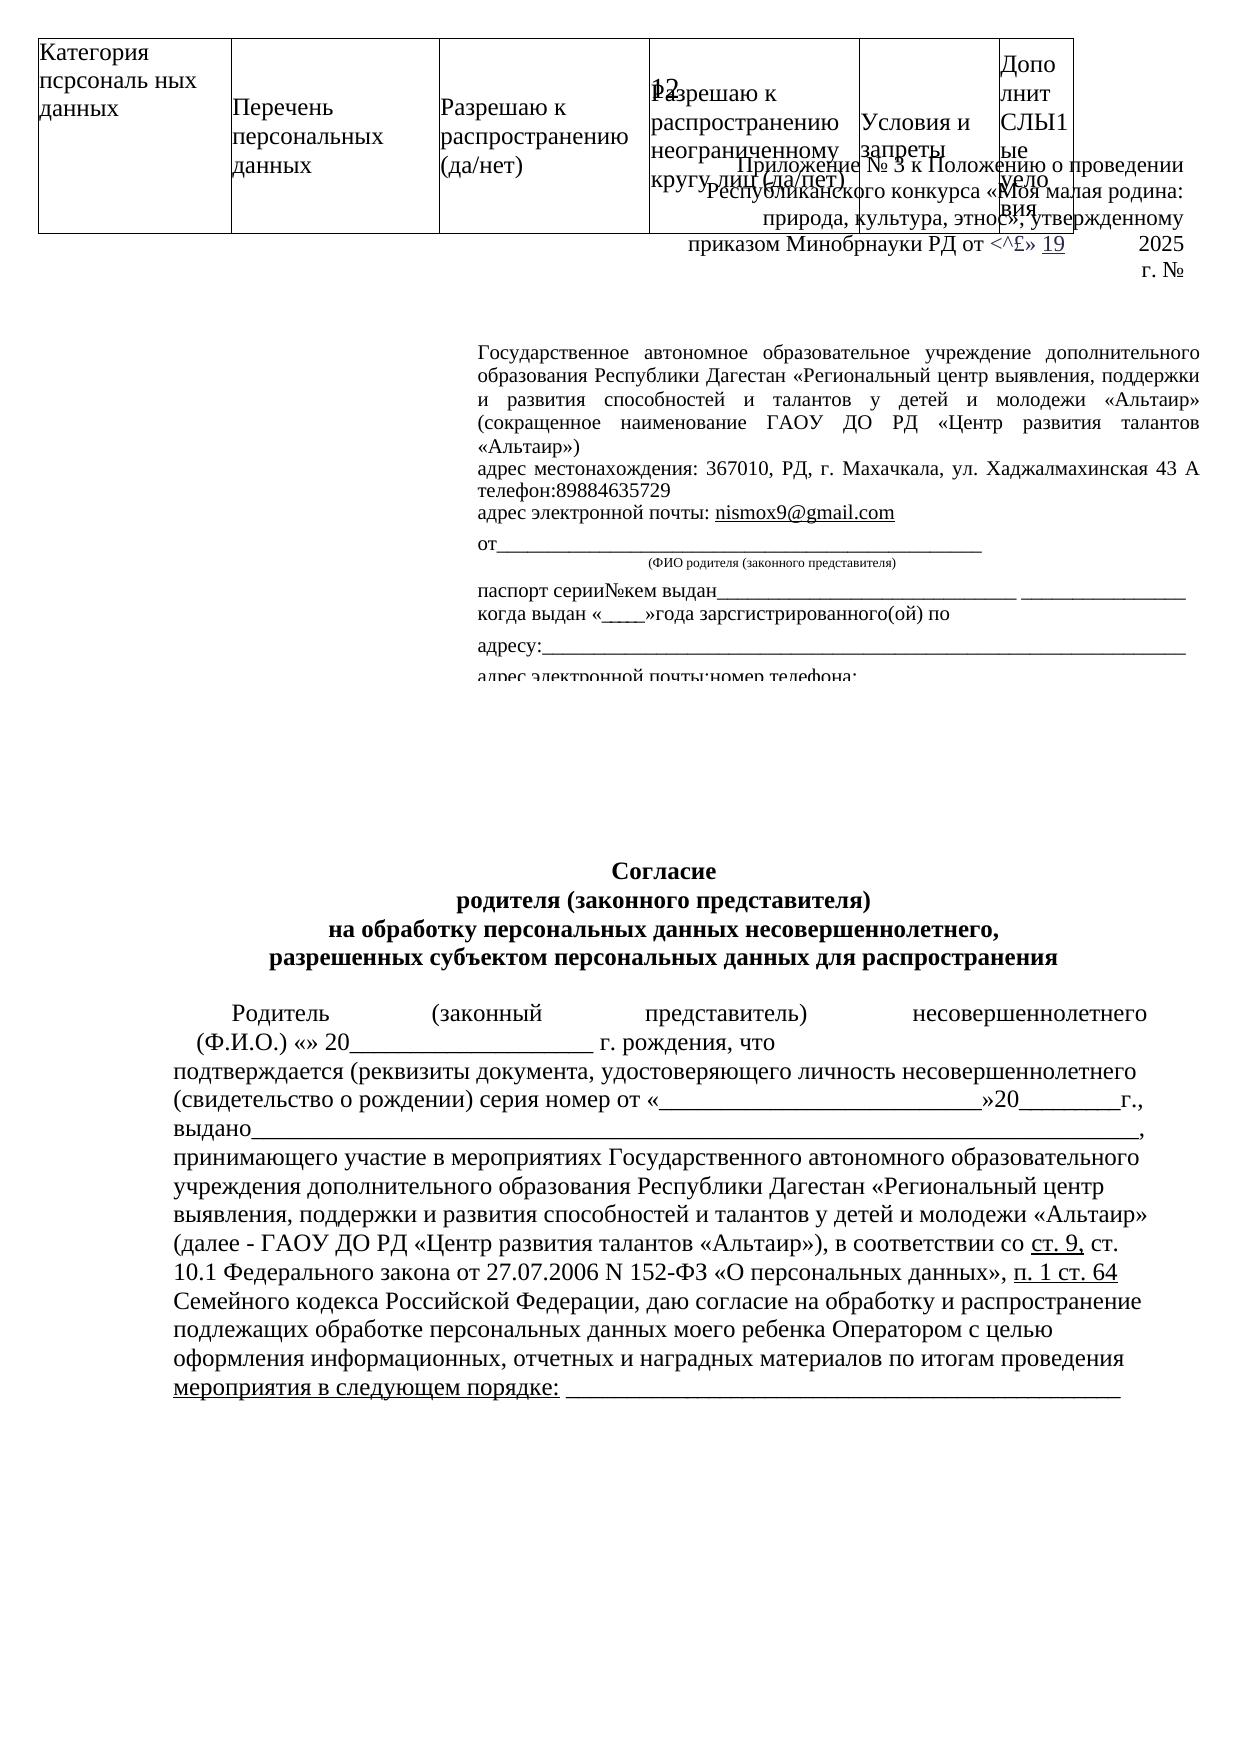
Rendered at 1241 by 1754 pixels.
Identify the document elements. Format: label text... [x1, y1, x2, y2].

text адрес электронной почты:номер телефона: [477, 665, 1201, 680]
text Государственное автономное образовательное учреждение дополнительного образования Республики Дагестан «Региональный центр выявления, поддержки и развития способностей и талантов у детей и молодежи «Альтаир» (сокращенное наименование ГАОУ ДО РД «Центр развития талантов «Альтаир») [477, 341, 1201, 458]
text адрес электронной почты: nismox9@gmail.com [477, 502, 1201, 524]
text (Ф.И.О.) «» 20 г. рождения, что [173, 1027, 1154, 1056]
text Приложение № 3 к Положению о проведении Республиканского конкурса «Моя малая родина: природа, культура, этнос», утвержденному приказом Минобрнауки РД от <^£» 19 2025 г. № [681, 151, 1184, 283]
text подтверждается (реквизиты документа, удостоверяющего личность несовершеннолетнего (свидетельство о рождении) серия номер от « »20 г., [173, 1056, 1154, 1113]
text Согласие родителя (законного представителя) на обработку персональных данных несовершеннолетнего, разрешенных субъектом персональных данных для распространения [173, 856, 1154, 971]
table_header Перечень персональных данных [232, 39, 439, 233]
text (ФИО родителя (законного представителя) [648, 554, 1201, 570]
text когда выдан « »года зарсгистрированного(ой) по [477, 602, 1201, 625]
text адрес местонахождения: 367010, РД, г. Махачкала, ул. Хаджалмахинская 43 А телефон:89884635729 [477, 458, 1201, 502]
text паспорт серии№кем выдан [477, 578, 1201, 602]
text принимающего участие в мероприятиях Государственного автономного образовательного учреждения дополнительного образования Республики Дагестан «Региональный центр выявления, поддержки и развития способностей и талантов у детей и молодежи «Альтаир» (далее - ГАОУ ДО РД «Центр развития талантов «Альтаир»), в соответствии со ст. 9, ст. 10.1 Федерального закона от 27.07.2006 N 152-ФЗ «О персональных данных», п. 1 ст. 64 Семейного кодекса Российской Федерации, даю согласие на обработку и распространение подлежащих обработке персональных данных моего ребенка Оператором с целью оформления информационных, отчетных и наградных материалов по итогам проведения мероприятия в следующем порядке: [173, 1142, 1154, 1401]
table_header Допо лнит СЛЫ1 ые уело вия [1000, 39, 1073, 151]
text от [477, 532, 1201, 554]
table_header Условия и запреты [860, 39, 999, 151]
text адресу: [477, 633, 1201, 657]
table_header Категория псрсональ ных данных [39, 39, 231, 233]
text Родитель (законный представитель) несовершеннолетнего [173, 998, 1154, 1027]
text выдано_ , [173, 1113, 1154, 1142]
table_header Разрешаю к распространению неограниченному кругу лиц (да/пет) [650, 39, 859, 233]
table_header Разрешаю к распространению (да/нет) [440, 39, 649, 233]
text 12 [650, 72, 679, 105]
